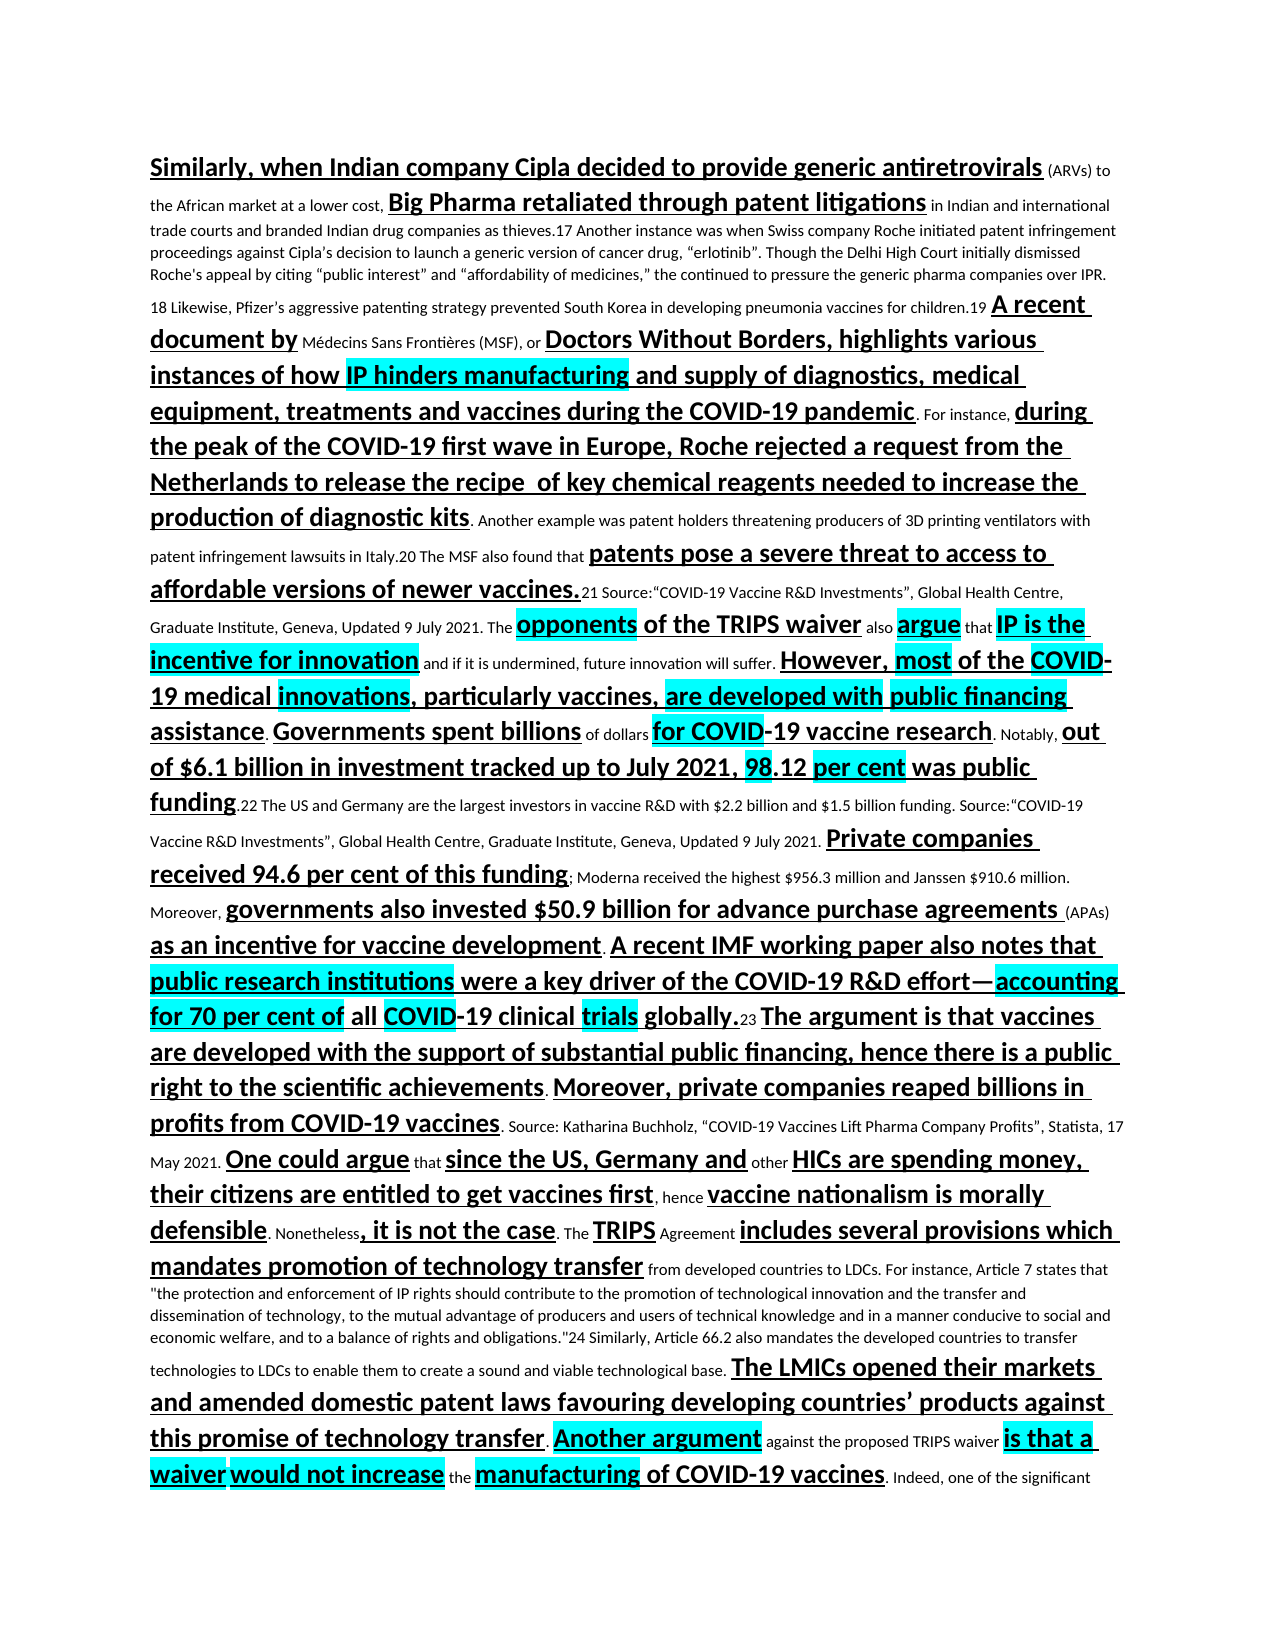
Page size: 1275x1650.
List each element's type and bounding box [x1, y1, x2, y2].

text [150, 150, 1125, 992]
text [150, 994, 1125, 1490]
